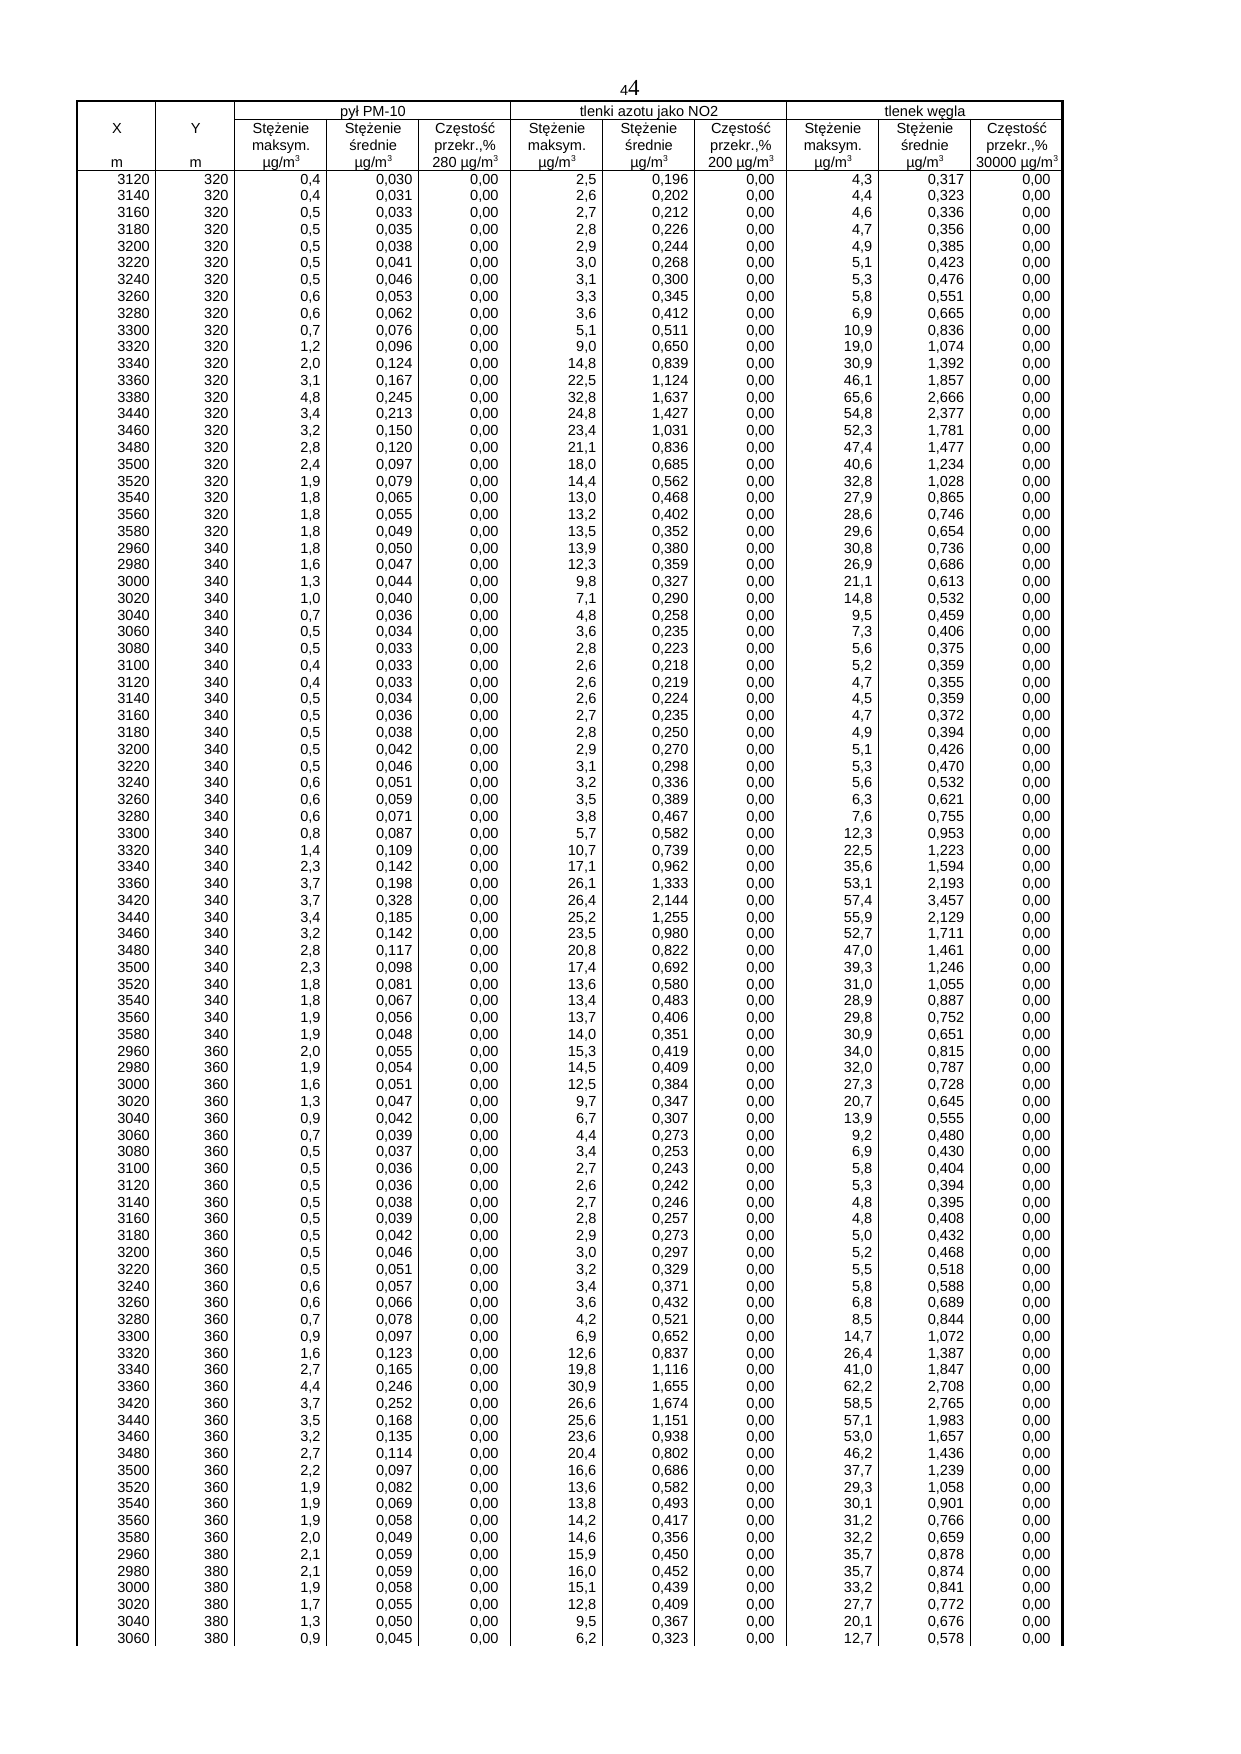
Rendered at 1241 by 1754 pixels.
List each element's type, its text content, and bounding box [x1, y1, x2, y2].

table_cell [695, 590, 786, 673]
table_cell m [156, 154, 234, 170]
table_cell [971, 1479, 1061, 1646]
table_cell Stężenie średnie [327, 120, 418, 153]
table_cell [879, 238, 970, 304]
table_cell µg/m3 [879, 154, 970, 170]
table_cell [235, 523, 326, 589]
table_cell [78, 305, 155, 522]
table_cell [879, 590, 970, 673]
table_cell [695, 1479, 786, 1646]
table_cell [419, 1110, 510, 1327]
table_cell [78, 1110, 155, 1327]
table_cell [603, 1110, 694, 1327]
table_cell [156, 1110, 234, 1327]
table_cell Stężenie maksym. [787, 120, 878, 153]
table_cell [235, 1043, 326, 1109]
table_cell µg/m3 [511, 154, 602, 170]
table_cell 280 µg/m3 [419, 154, 510, 170]
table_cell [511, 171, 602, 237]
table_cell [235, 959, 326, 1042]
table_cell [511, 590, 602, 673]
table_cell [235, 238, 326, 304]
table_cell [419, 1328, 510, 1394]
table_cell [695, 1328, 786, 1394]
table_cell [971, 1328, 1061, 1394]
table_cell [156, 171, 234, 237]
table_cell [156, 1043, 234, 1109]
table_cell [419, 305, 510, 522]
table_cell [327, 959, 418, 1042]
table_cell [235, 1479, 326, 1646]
table_cell Stężenie średnie [603, 120, 694, 153]
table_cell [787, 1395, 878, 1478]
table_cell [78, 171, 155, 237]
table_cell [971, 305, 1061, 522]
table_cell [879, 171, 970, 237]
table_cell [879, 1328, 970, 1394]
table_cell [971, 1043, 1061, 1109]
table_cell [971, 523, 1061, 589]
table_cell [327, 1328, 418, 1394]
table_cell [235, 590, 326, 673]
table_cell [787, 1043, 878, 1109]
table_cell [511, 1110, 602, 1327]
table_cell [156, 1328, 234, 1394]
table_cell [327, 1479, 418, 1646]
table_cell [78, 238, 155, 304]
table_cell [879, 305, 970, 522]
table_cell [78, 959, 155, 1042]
table_cell 200 µg/m3 [695, 154, 786, 170]
table_cell Częstość przekr.,% [419, 120, 510, 153]
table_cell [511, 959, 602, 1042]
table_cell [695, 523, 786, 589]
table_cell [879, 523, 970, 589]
table_cell Stężenie maksym. [511, 120, 602, 153]
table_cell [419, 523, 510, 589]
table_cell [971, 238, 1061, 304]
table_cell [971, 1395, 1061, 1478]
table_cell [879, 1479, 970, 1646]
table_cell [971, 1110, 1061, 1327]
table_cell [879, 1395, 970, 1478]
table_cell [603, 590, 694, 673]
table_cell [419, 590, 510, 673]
table_cell µg/m3 [327, 154, 418, 170]
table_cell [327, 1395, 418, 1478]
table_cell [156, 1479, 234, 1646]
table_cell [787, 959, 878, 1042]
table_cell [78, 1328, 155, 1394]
table_cell µg/m3 [235, 154, 326, 170]
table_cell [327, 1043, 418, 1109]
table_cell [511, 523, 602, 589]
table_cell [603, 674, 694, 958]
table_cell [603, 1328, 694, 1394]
table_cell µg/m3 [603, 154, 694, 170]
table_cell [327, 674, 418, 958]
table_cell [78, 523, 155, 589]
table_cell µg/m3 [787, 154, 878, 170]
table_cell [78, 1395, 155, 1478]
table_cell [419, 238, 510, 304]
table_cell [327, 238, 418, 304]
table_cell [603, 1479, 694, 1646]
table_header tlenek węgla [787, 102, 1061, 119]
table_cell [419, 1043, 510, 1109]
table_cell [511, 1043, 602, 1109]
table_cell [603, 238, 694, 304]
table_header [156, 102, 234, 119]
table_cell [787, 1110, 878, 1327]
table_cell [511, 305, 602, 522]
table_cell Stężenie maksym. [235, 120, 326, 153]
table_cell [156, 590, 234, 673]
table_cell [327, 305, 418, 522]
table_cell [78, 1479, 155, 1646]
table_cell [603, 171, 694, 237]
table_cell 30000 µg/m3 [971, 154, 1061, 170]
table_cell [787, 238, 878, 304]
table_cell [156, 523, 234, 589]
table_cell Y [156, 119, 234, 153]
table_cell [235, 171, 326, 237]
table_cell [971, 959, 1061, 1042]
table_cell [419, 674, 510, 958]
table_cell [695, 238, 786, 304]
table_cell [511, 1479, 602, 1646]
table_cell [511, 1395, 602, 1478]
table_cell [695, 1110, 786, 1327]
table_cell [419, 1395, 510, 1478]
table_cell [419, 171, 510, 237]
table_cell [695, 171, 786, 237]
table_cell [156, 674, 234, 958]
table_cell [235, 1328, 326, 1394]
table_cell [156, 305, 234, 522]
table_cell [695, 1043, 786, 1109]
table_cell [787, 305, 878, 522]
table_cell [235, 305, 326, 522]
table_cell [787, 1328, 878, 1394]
table_header [78, 102, 155, 119]
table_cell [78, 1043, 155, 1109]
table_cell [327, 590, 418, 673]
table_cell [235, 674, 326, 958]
table_cell Częstość przekr.,% [695, 120, 786, 153]
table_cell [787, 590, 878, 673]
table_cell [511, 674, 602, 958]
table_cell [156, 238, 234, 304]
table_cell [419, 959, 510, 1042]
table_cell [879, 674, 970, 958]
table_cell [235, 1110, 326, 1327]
table_cell Częstość przekr.,% [971, 120, 1061, 153]
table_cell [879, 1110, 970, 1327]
table_header tlenki azotu jako NO2 [511, 102, 786, 119]
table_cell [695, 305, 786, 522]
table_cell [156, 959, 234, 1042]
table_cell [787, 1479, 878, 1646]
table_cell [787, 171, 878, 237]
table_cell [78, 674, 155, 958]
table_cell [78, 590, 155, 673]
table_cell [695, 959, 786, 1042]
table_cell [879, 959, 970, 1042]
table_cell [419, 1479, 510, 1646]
table_cell m [78, 154, 155, 170]
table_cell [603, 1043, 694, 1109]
table_cell X [78, 119, 155, 153]
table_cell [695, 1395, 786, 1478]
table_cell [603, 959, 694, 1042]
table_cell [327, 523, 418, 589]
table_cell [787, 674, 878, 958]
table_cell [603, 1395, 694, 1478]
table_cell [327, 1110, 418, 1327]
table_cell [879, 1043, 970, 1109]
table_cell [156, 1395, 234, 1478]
table_header pył PM-10 [235, 102, 510, 119]
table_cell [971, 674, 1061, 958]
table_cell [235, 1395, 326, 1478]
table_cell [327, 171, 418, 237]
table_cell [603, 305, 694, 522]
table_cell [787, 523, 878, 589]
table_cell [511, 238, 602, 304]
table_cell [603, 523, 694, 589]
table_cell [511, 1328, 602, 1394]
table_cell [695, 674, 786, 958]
table_cell Stężenie średnie [879, 120, 970, 153]
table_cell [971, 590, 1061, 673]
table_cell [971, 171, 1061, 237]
